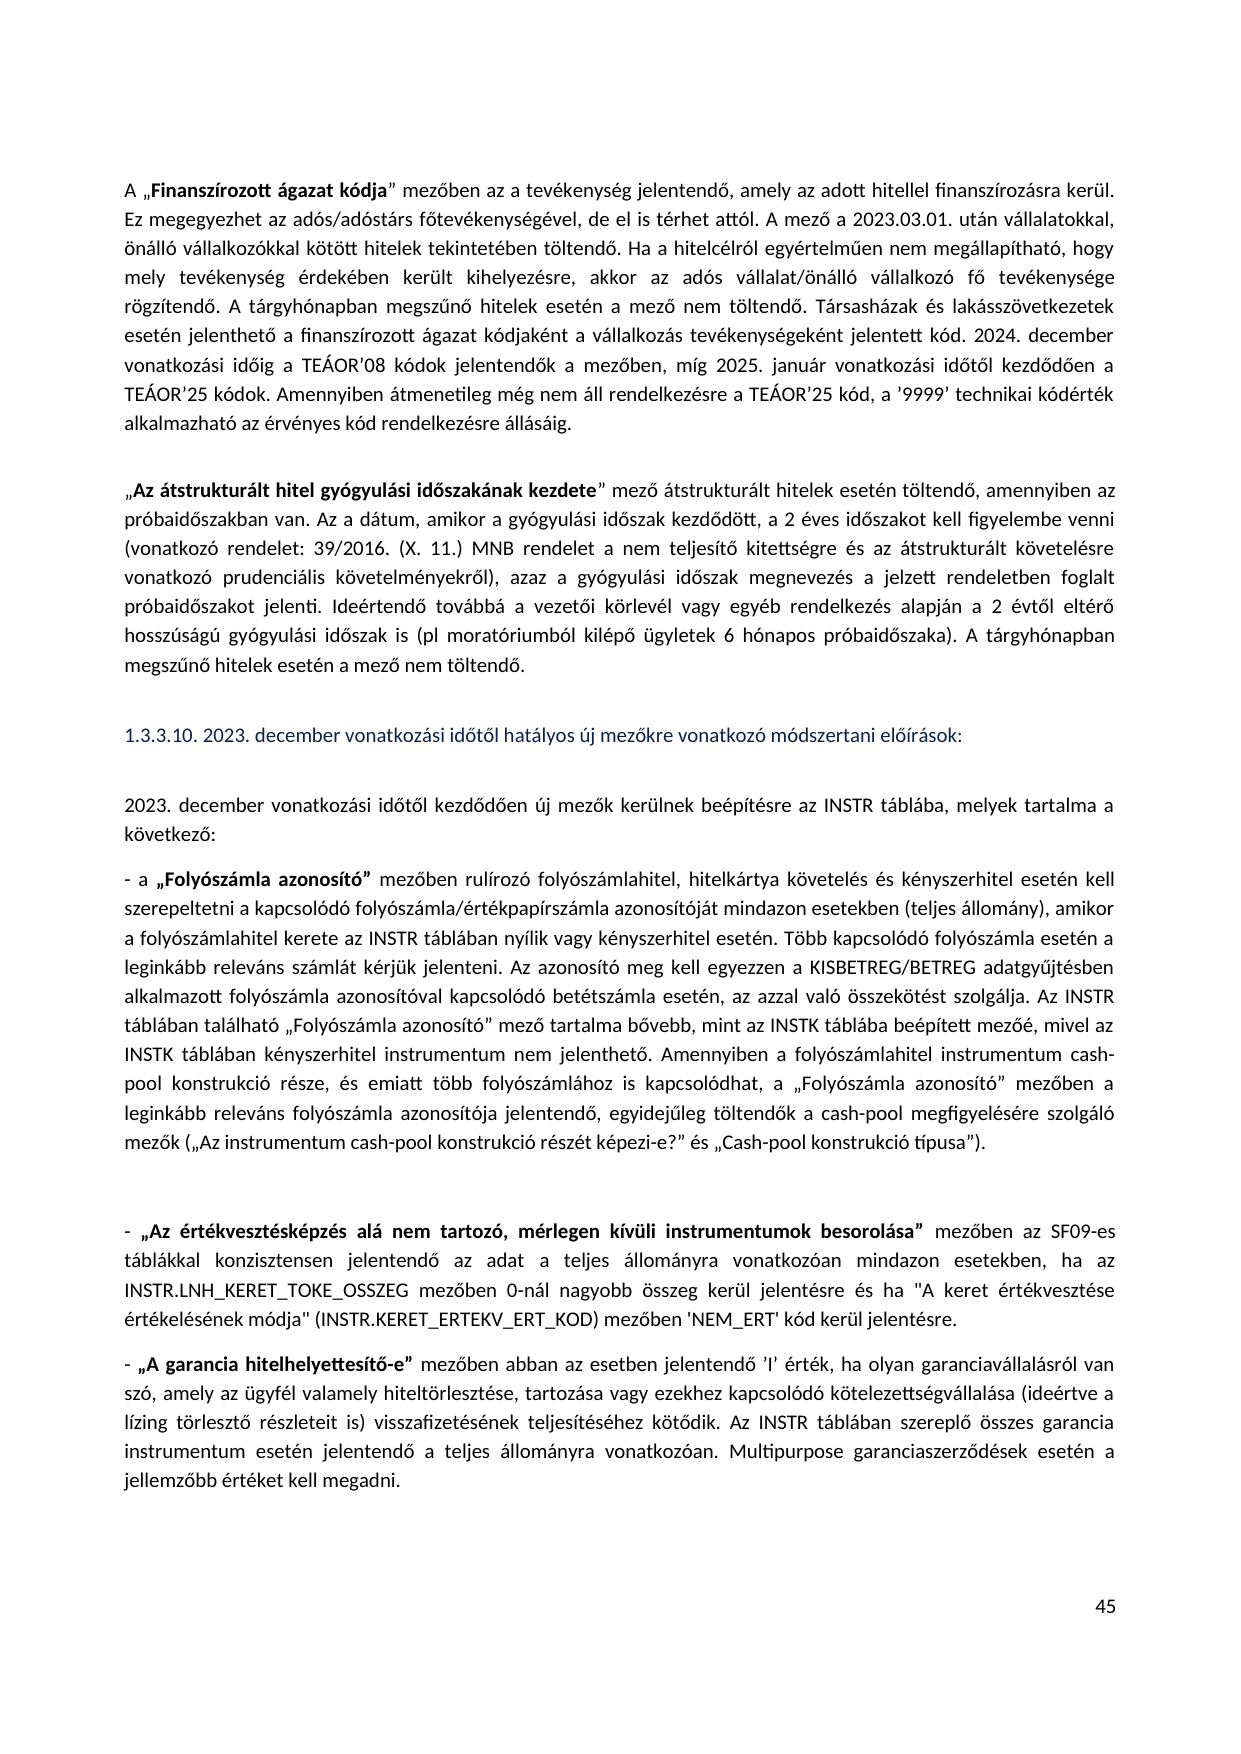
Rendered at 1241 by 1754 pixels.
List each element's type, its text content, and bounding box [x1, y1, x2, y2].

subtitle 2023. december vonatkozási időtől hatályos új mezőkre vonatkozó módszertani előírások: [124, 722, 1116, 748]
text - „A garancia hitelhelyettesítő-e” mezőben abban az esetben jelentendő ’I’ érték, ha olyan garanciavállalásról van szó, amely az ügyfél valamely hiteltörlesztése, tartozása vagy ezekhez kapcsolódó kötelezettségvállalása (ideértve a lízing törlesztő részleteit is) visszafizetésének teljesítéséhez kötődik. Az INSTR táblában szereplő összes garancia instrumentum esetén jelentendő a teljes állományra vonatkozóan. Multipurpose garanciaszerződések esetén a jellemzőbb értéket kell megadni. [124, 1351, 1116, 1493]
text „Az átstrukturált hitel gyógyulási időszakának kezdete” mező átstrukturált hitelek esetén töltendő, amennyiben az próbaidőszakban van. Az a dátum, amikor a gyógyulási időszak kezdődött, a 2 éves időszakot kell figyelembe venni (vonatkozó rendelet: 39/2016. (X. 11.) MNB rendelet a nem teljesítő kitettségre és az átstrukturált követelésre vonatkozó prudenciális követelményekről), azaz a gyógyulási időszak megnevezés a jelzett rendeletben foglalt próbaidőszakot jelenti. Ideértendő továbbá a vezetői körlevél vagy egyéb rendelkezés alapján a 2 évtől eltérő hosszúságú gyógyulási időszak is (pl moratóriumból kilépő ügyletek 6 hónapos próbaidőszaka). A tárgyhónapban megszűnő hitelek esetén a mező nem töltendő. [124, 477, 1116, 677]
text - a „Folyószámla azonosító” mezőben rulírozó folyószámlahitel, hitelkártya követelés és kényszerhitel esetén kell szerepeltetni a kapcsolódó folyószámla/értékpapírszámla azonosítóját mindazon esetekben (teljes állomány), amikor a folyószámlahitel kerete az INSTR táblában nyílik vagy kényszerhitel esetén. Több kapcsolódó folyószámla esetén a leginkább releváns számlát kérjük jelenteni. Az azonosító meg kell egyezzen a KISBETREG/BETREG adatgyűjtésben alkalmazott folyószámla azonosítóval kapcsolódó betétszámla esetén, az azzal való összekötést szolgálja. Az INSTR táblában található „Folyószámla azonosító” mező tartalma bővebb, mint az INSTK táblába beépített mezőé, mivel az INSTK táblában kényszerhitel instrumentum nem jelenthető. Amennyiben a folyószámlahitel instrumentum cash-pool konstrukció része, és emiatt több folyószámlához is kapcsolódhat, a „Folyószámla azonosító” mezőben a leginkább releváns folyószámla azonosítója jelentendő, egyidejűleg töltendők a cash-pool megfigyelésére szolgáló mezők („Az instrumentum cash-pool konstrukció részét képezi-e?” és „Cash-pool konstrukció típusa”). [124, 866, 1116, 1154]
text 2023. december vonatkozási időtől kezdődően új mezők kerülnek beépítésre az INSTR táblába, melyek tartalma a következő: [124, 792, 1116, 847]
text - „Az értékvesztésképzés alá nem tartozó, mérlegen kívüli instrumentumok besorolása” mezőben az SF09-es táblákkal konzisztensen jelentendő az adat a teljes állományra vonatkozóan mindazon esetekben, ha az INSTR.LNH_KERET_TOKE_OSSZEG mezőben 0-nál nagyobb összeg kerül jelentésre és ha "A keret értékvesztése értékelésének módja" (INSTR.KERET_ERTEKV_ERT_KOD) mezőben 'NEM_ERT' kód kerül jelentésre. [124, 1218, 1116, 1331]
text A „Finanszírozott ágazat kódja” mezőben az a tevékenység jelentendő, amely az adott hitellel finanszírozásra kerül. Ez megegyezhet az adós/adóstárs főtevékenységével, de el is térhet attól. A mező a 2023.03.01. után vállalatokkal, önálló vállalkozókkal kötött hitelek tekintetében töltendő. Ha a hitelcélról egyértelműen nem megállapítható, hogy mely tevékenység érdekében került kihelyezésre, akkor az adós vállalat/önálló vállalkozó fő tevékenysége rögzítendő. A tárgyhónapban megszűnő hitelek esetén a mező nem töltendő. Társasházak és lakásszövetkezetek esetén jelenthető a finanszírozott ágazat kódjaként a vállalkozás tevékenységeként jelentett kód. 2024. december vonatkozási időig a TEÁOR’08 kódok jelentendők a mezőben, míg 2025. január vonatkozási időtől kezdődően a TEÁOR’25 kódok. Amennyiben átmenetileg még nem áll rendelkezésre a TEÁOR’25 kód, a ’9999’ technikai kódérték alkalmazható az érvényes kód rendelkezésre állásáig. [124, 177, 1116, 436]
